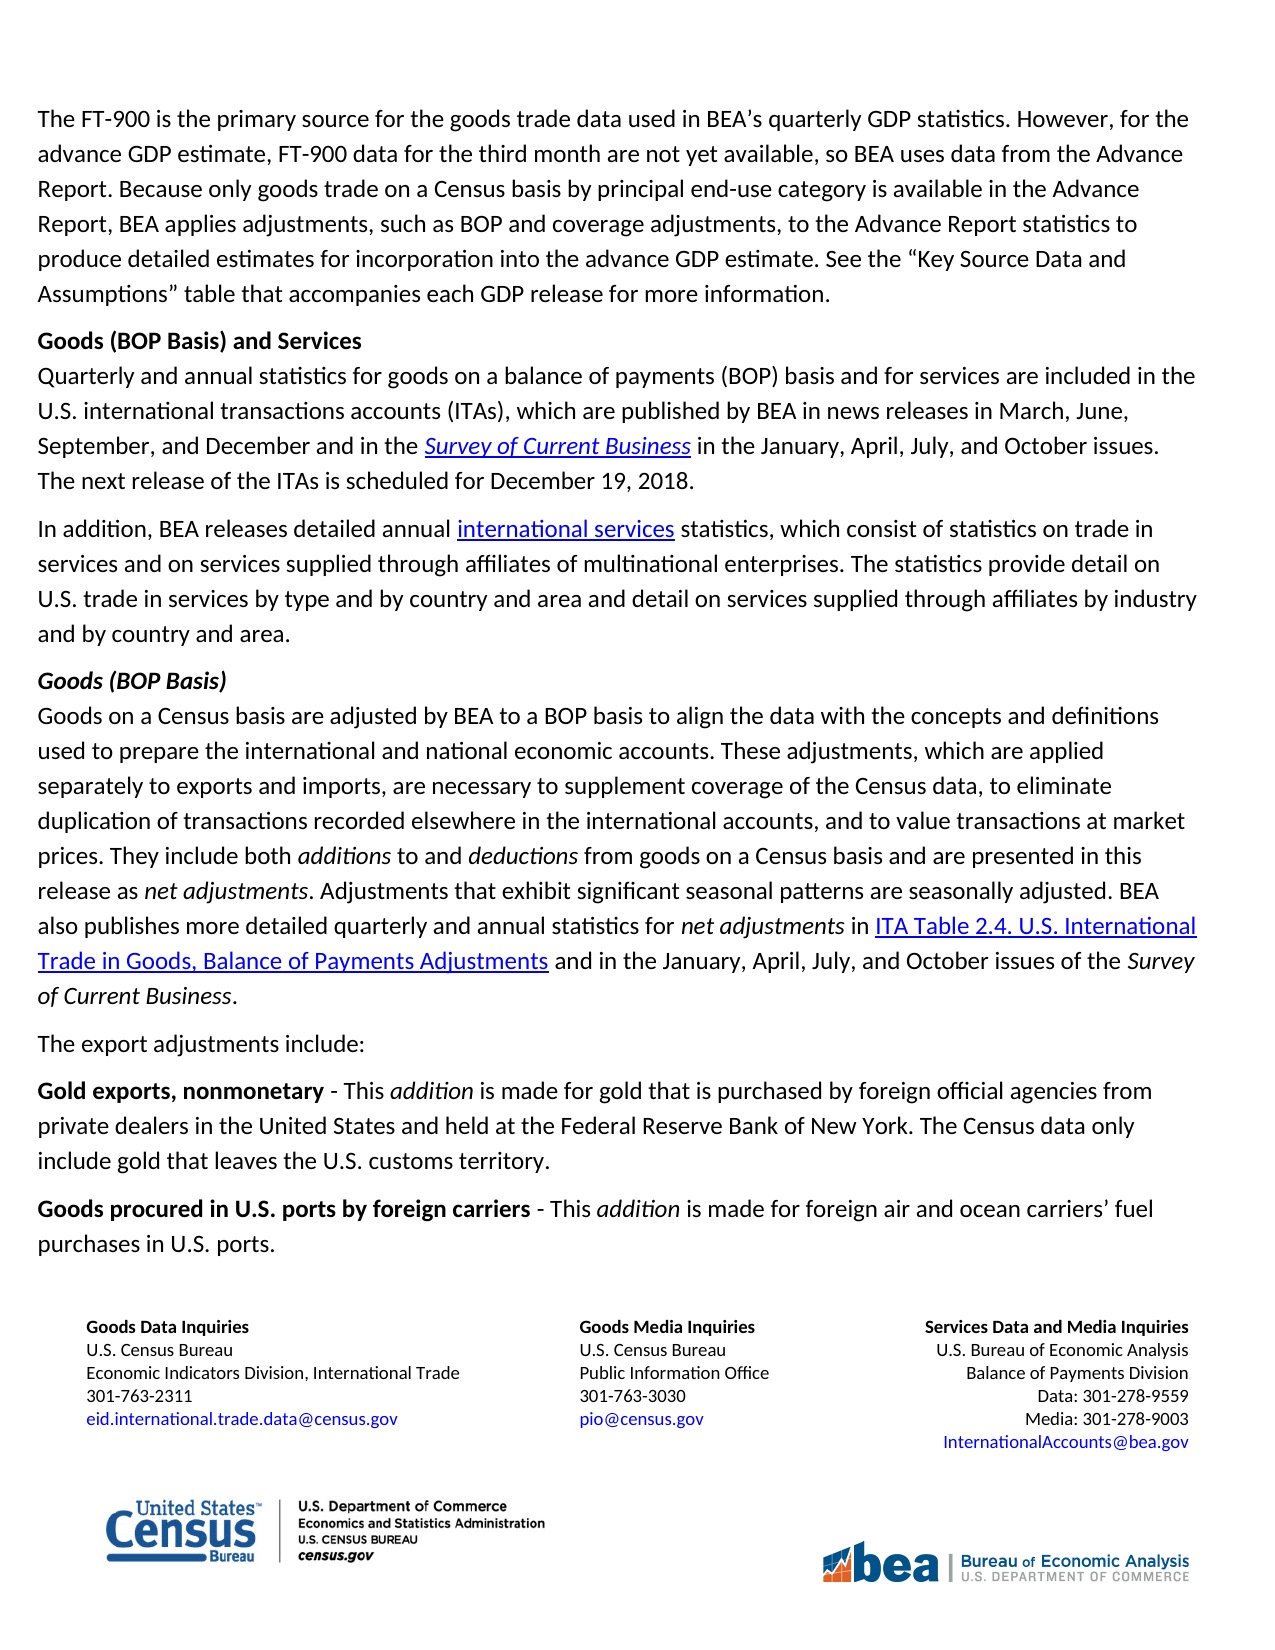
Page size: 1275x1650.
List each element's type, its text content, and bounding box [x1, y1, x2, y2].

text The export adjustments include: [37, 1028, 1200, 1058]
text Goods procured in U.S. ports by foreign carriers - This addition is made for foreign air and ocean carriers’ fuel purchases in U.S. ports. [37, 1193, 1200, 1258]
text In addition, BEA releases detailed annual international services statistics, which consist of statistics on trade in services and on services supplied through affiliates of multinational enterprises. The statistics provide detail on U.S. trade in services by type and by country and area and detail on services supplied through affiliates by industry and by country and area. [37, 513, 1200, 648]
text Gold exports, nonmonetary - This addition is made for gold that is purchased by foreign official agencies from private dealers in the United States and held at the Federal Reserve Bank of New York. The Census data only include gold that leaves the U.S. customs territory. [37, 1076, 1200, 1176]
picture [86, 1480, 564, 1582]
text Goods (BOP Basis) [37, 666, 1200, 696]
text The FT-900 is the primary source for the goods trade data used in BEA’s quarterly GDP statistics. However, for the advance GDP estimate, FT-900 data for the third month are not yet available, so BEA uses data from the Advance Report. Because only goods trade on a Census basis by principal end-use category is available in the Advance Report, BEA applies adjustments, such as BOP and coverage adjustments, to the Advance Report statistics to produce detailed estimates for incorporation into the advance GDP estimate. See the “Key Source Data and Assumptions” table that accompanies each GDP release for more information. [37, 103, 1200, 308]
text Goods (BOP Basis) and Services [37, 326, 1200, 356]
text Goods on a Census basis are adjusted by BEA to a BOP basis to align the data with the concepts and definitions used to prepare the international and national economic accounts. These adjustments, which are applied separately to exports and imports, are necessary to supplement coverage of the Census data, to eliminate duplication of transactions recorded elsewhere in the international accounts, and to value transactions at market prices. They include both additions to and deductions from goods on a Census basis and are presented in this release as net adjustments. Adjustments that exhibit significant seasonal patterns are seasonally adjusted. BEA also publishes more detailed quarterly and annual statistics for net adjustments in ITA Table 2.4. U.S. International Trade in Goods, Balance of Payments Adjustments and in the January, April, July, and October issues of the Survey of Current Business. [37, 701, 1200, 1011]
picture [823, 1541, 1189, 1582]
text Quarterly and annual statistics for goods on a balance of payments (BOP) basis and for services are included in the U.S. international transactions accounts (ITAs), which are published by BEA in news releases in March, June, September, and December and in the Survey of Current Business in the January, April, July, and October issues. The next release of the ITAs is scheduled for December 19, 2018. [37, 361, 1200, 496]
